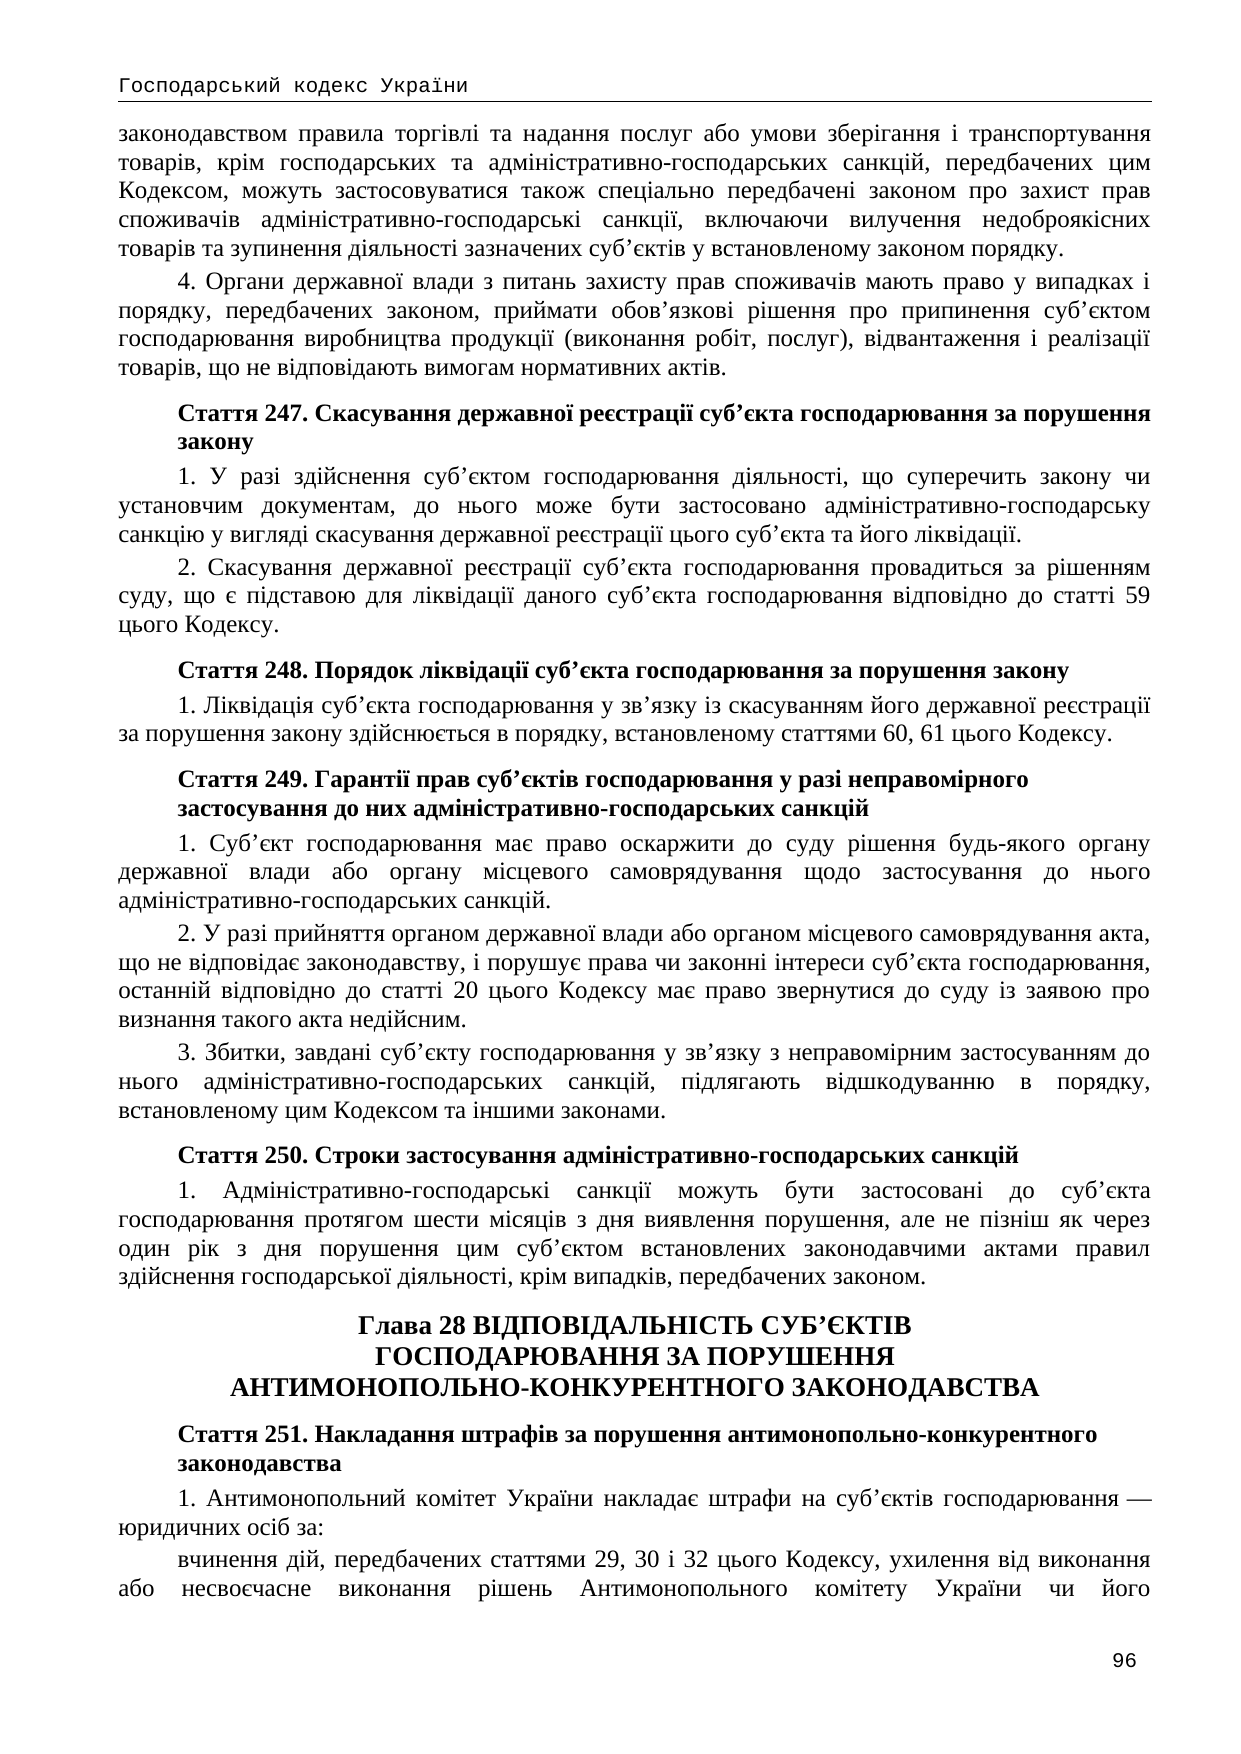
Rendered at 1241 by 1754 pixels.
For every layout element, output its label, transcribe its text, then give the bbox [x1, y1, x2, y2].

text 2. Скасування державної реєстрації суб’єкта господарювання провадиться за рішенням суду, що є підставою для ліквідації даного суб’єкта господарювання відповідно до статті 59 цього Кодексу. [118, 552, 1152, 638]
subtitle Стаття 249. Гарантії прав суб’єктів господарювання у разі неправомірного застосування до них адміністративно-господарських санкцій [177, 764, 1152, 821]
text 1. Ліквідація суб’єкта господарювання у зв’язку із скасуванням його державної реєстрації за порушення закону здійснюється в порядку, встановленому статтями 60, 61 цього Кодексу. [118, 690, 1152, 747]
text 4. Органи державної влади з питань захисту прав споживачів мають право у випадках і порядку, передбачених законом, приймати обов’язкові рішення про припинення суб’єктом господарювання виробництва продукції (виконання робіт, послуг), відвантаження і реалізації товарів, що не відповідають вимогам нормативних актів. [118, 266, 1152, 381]
text 3. Збитки, завдані суб’єкту господарювання у зв’язку з неправомірним застосуванням до нього адміністративно-господарських санкцій, підлягають відшкодуванню в порядку, встановленому цим Кодексом та іншими законами. [118, 1037, 1152, 1123]
subtitle Стаття 247. Скасування державної реєстрації суб’єкта господарювання за порушення закону [177, 398, 1152, 455]
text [118, 1544, 1152, 1602]
text 1. Адміністративно-господарські санкції можуть бути застосовані до суб’єкта господарювання протягом шести місяців з дня виявлення порушення, але не пізніш як через один рік з дня порушення цим суб’єктом встановлених законодавчими актами правил здійснення господарської діяльності, крім випадків, передбачених законом. [118, 1175, 1152, 1290]
subtitle Стаття 250. Строки застосування адміністративно-господарських санкцій [177, 1140, 1152, 1169]
text 1. Антимонопольний комітет України накладає штрафи на суб’єктів господарювання — юридичних осіб за: [118, 1483, 1152, 1540]
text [118, 118, 1152, 262]
subtitle Стаття 248. Порядок ліквідації суб’єкта господарювання за порушення закону [177, 655, 1152, 683]
subtitle Глава 28 ВIДПОВIДАЛЬНIСТЬ СУБ’ЄКТIВ ГОСПОДАРЮВАННЯ ЗА ПОРУШЕННЯ АНТИМОНОПОЛЬНО-КОНКУРЕНТНОГО ЗАКОНОДАВСТВА [222, 1309, 1047, 1402]
text 2. У разі прийняття органом державної влади або органом місцевого самоврядування акта, що не відповідає законодавству, і порушує права чи законні інтереси суб’єкта господарювання, останній відповідно до статті 20 цього Кодексу має право звернутися до суду із заявою про визнання такого акта недійсним. [118, 918, 1152, 1033]
subtitle Стаття 251. Накладання штрафів за порушення антимонопольно-конкурентного законодавства [177, 1419, 1152, 1477]
text 1. У разі здійснення суб’єктом господарювання діяльності, що суперечить закону чи установчим документам, до нього може бути застосовано адміністративно-господарську санкцію у вигляді скасування державної реєстрації цього суб’єкта та його ліквідації. [118, 461, 1152, 548]
text 1. Суб’єкт господарювання має право оскаржити до суду рішення будь-якого органу державної влади або органу місцевого самоврядування щодо застосування до нього адміністративно-господарських санкцій. [118, 828, 1152, 914]
